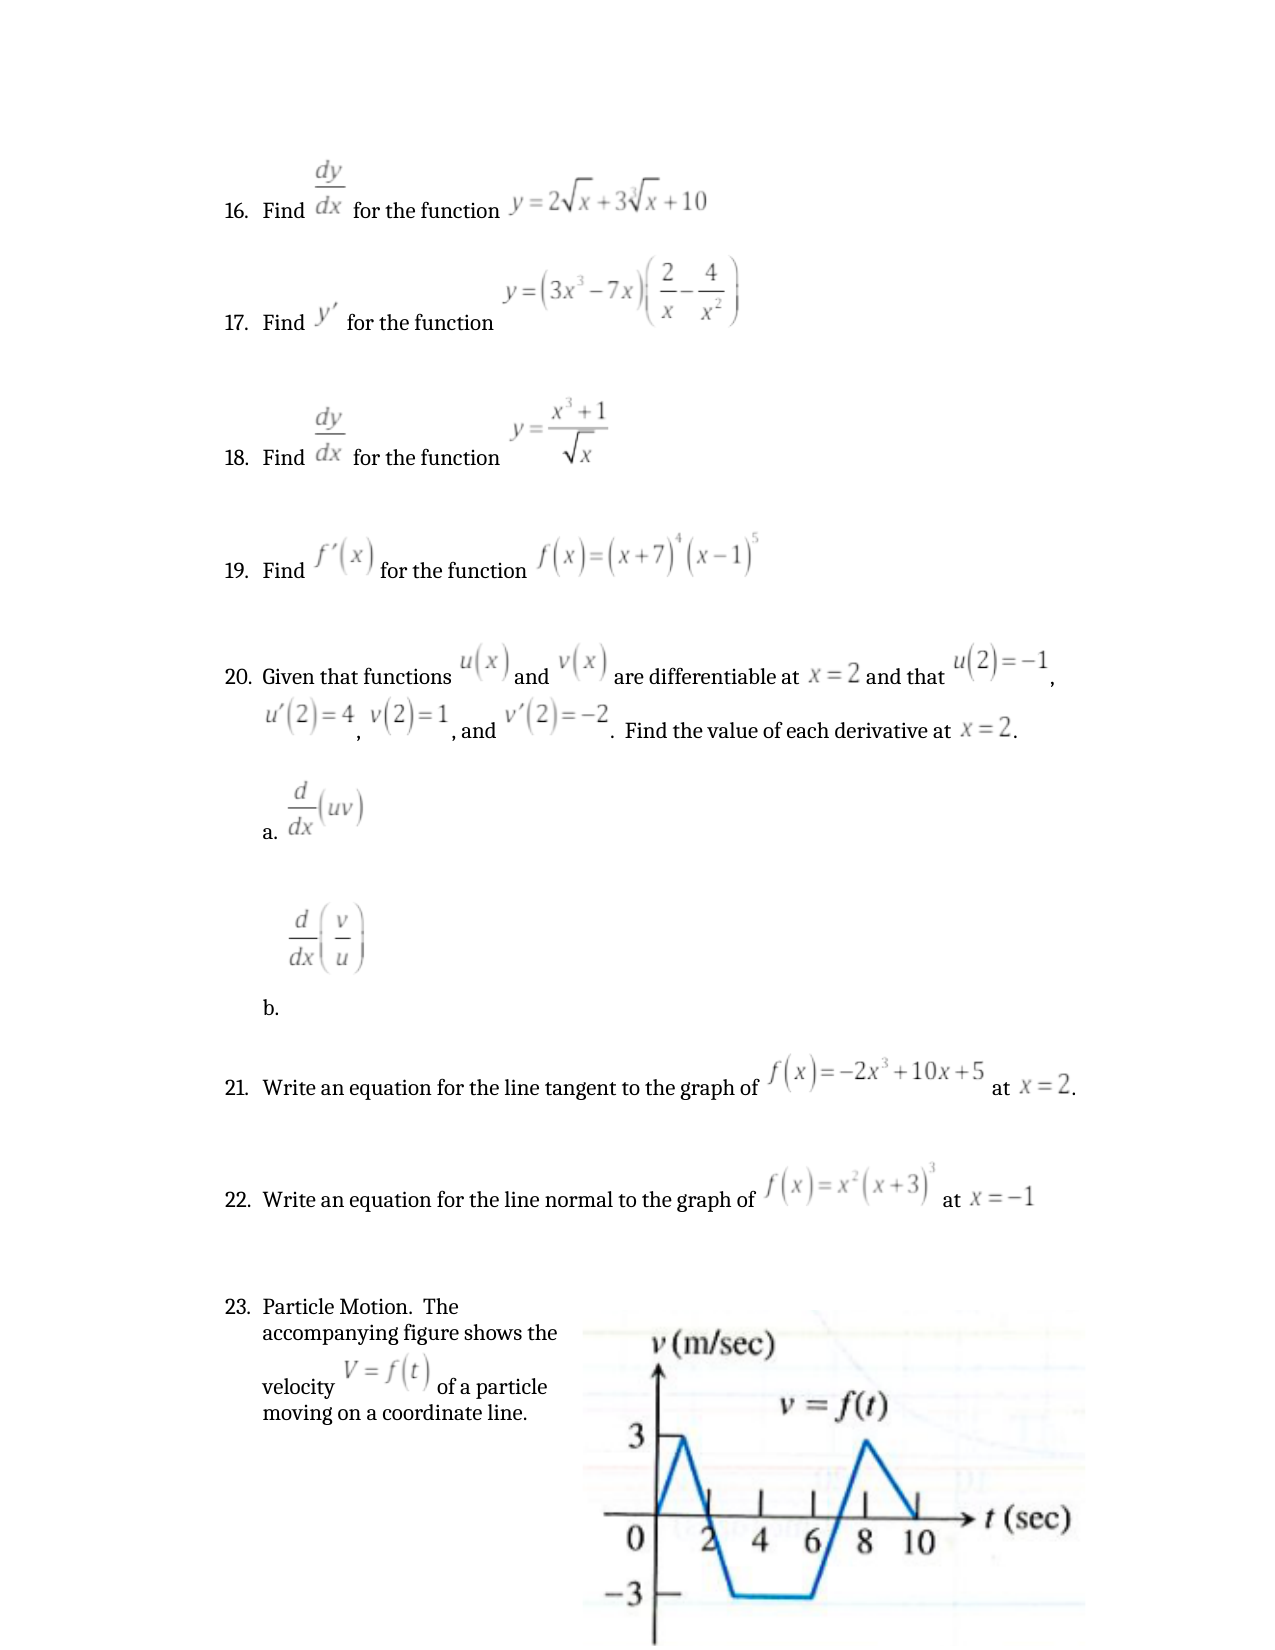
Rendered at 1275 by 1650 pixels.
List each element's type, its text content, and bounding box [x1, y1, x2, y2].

list Find for the function [225, 524, 1106, 584]
text a. [262, 771, 1106, 845]
list Find for the function [225, 388, 1106, 471]
list Write an equation for the line tangent to the graph of at . [225, 1047, 1106, 1101]
list Write an equation for the line normal to the graph of at [225, 1154, 1106, 1213]
picture [581, 1310, 1084, 1643]
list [225, 150, 1106, 224]
list Particle Motion. The accompanying figure shows the velocity of a particle moving on a coordinate line. [225, 1266, 1106, 1426]
text b. [262, 898, 1106, 1021]
list Given that functions and are differentiable at and that , , , and . Find the value of each derivative at . [225, 637, 1106, 744]
list Find for the function [225, 251, 1106, 336]
